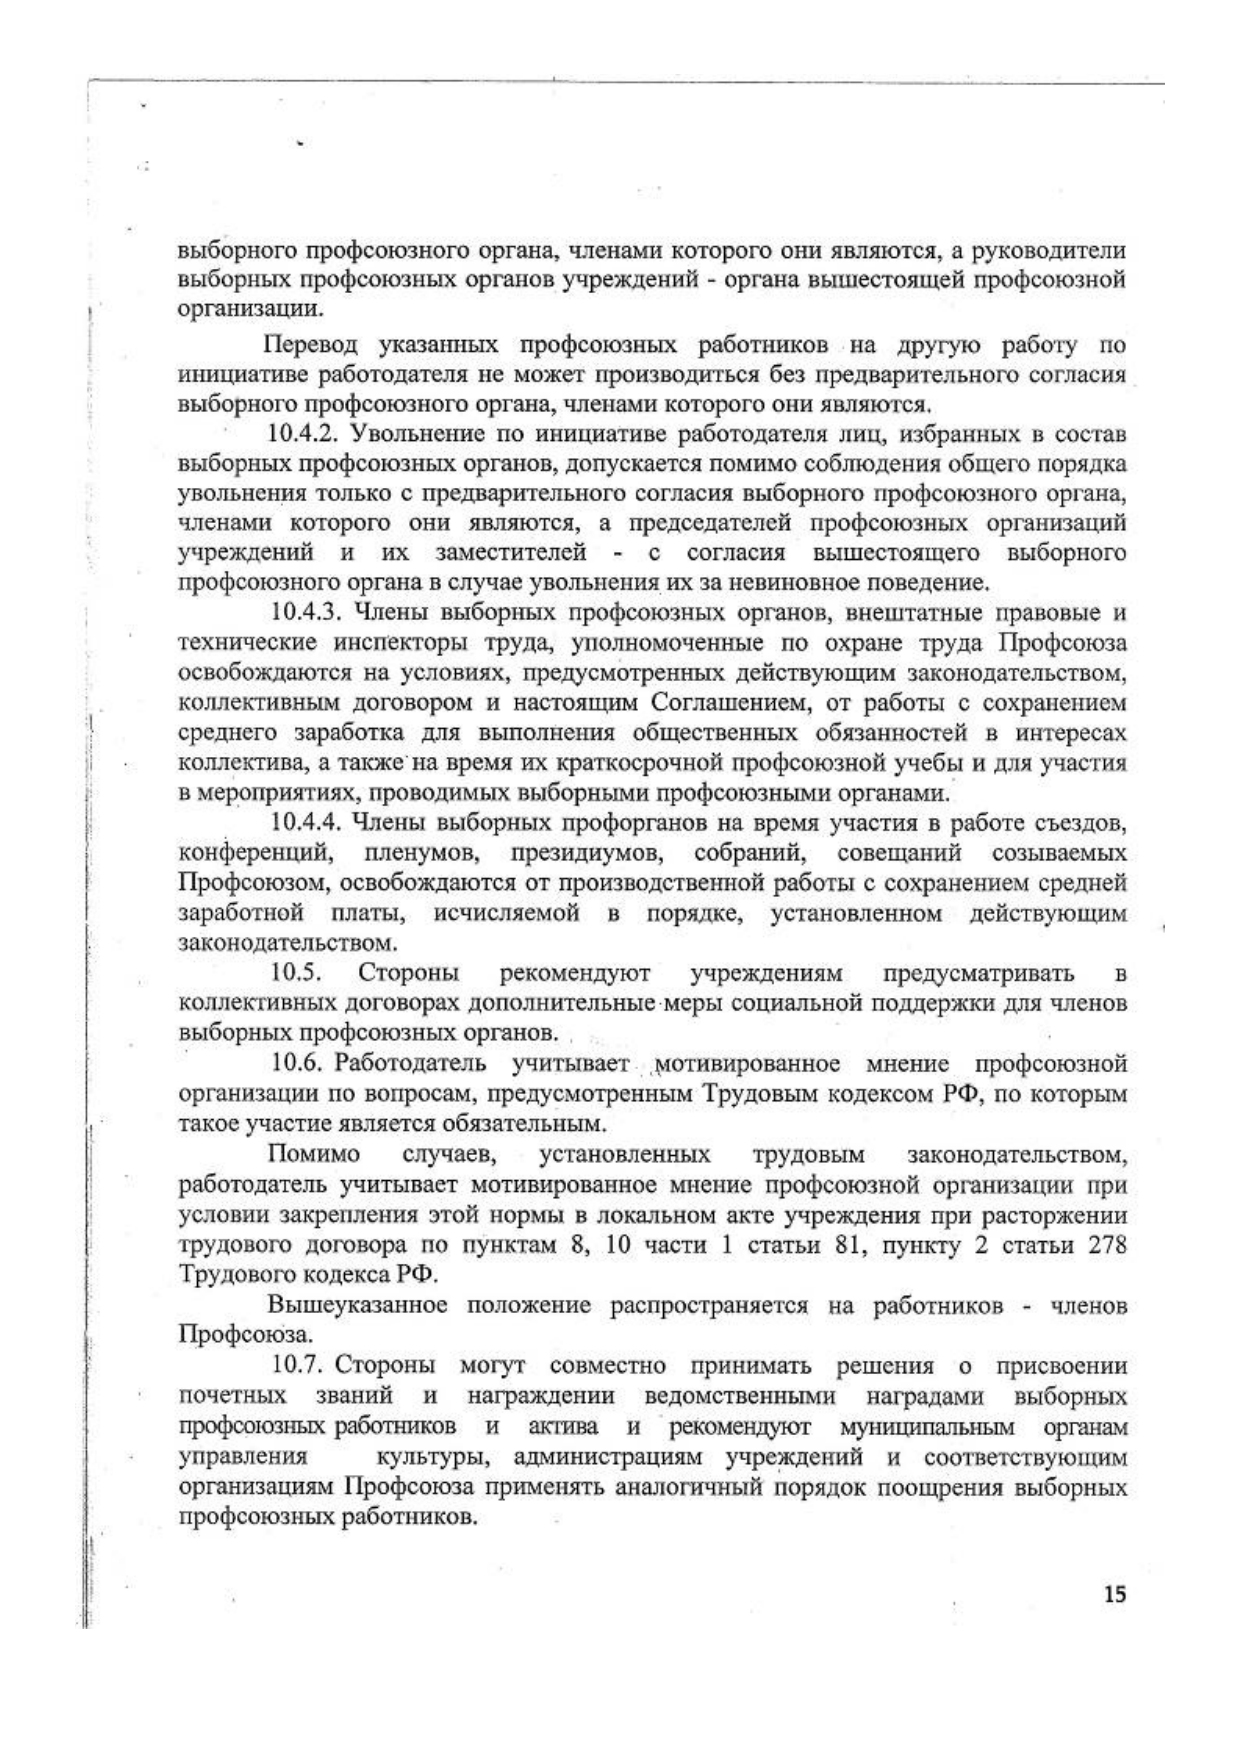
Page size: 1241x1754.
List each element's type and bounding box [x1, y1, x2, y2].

picture [75, 74, 1165, 1629]
